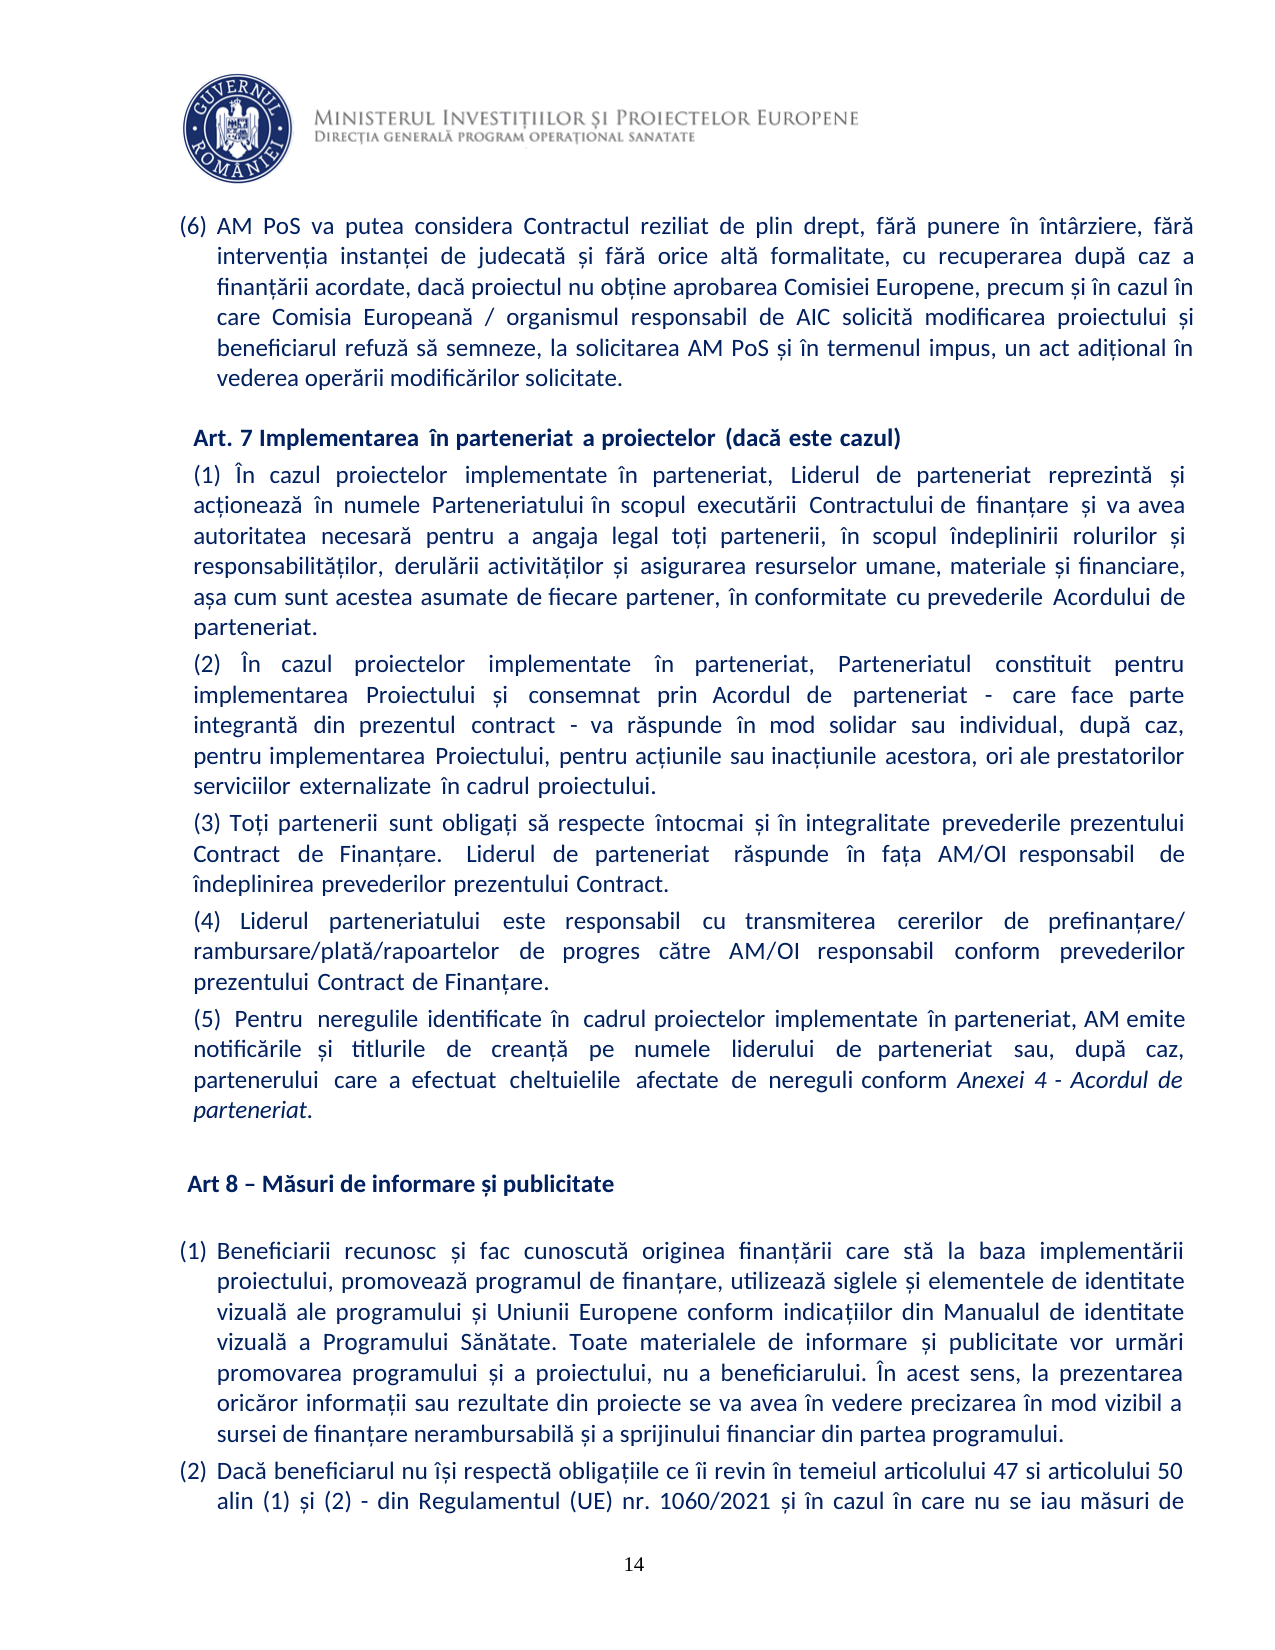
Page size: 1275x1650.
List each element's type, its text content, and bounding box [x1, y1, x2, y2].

text (5) Pentru neregulile identificate în cadrul proiectelor implementate în parteneriat, AM emite notificările și titlurile de creanță pe numele liderului de parteneriat sau, după caz, partenerului care a efectuat cheltuielile afectate de nereguli conform Anexei 4 - Acordul de parteneriat. [193, 1003, 1185, 1125]
text (4) Liderul parteneriatului este responsabil cu transmiterea cererilor de prefinanțare/ rambursare/plată/rapoartelor de progres către AM/OI responsabil conform prevederilor prezentului Contract de Finanţare. [193, 905, 1185, 997]
text (3) Toţi partenerii sunt obligaţi să respecte întocmai şi în integralitate prevederile prezentului Contract de Finanțare. Liderul de parteneriat răspunde în faţa AM/OI responsabil de îndeplinirea prevederilor prezentului Contract. [193, 807, 1185, 899]
text Art 8 – Măsuri de informare și publicitate [187, 1168, 1196, 1198]
list AM PoS va putea considera Contractul reziliat de plin drept, fără punere în întârziere, fără intervenţia instanţei de judecată şi fără orice altă formalitate, cu recuperarea după caz a finanţării acordate, dacă proiectul nu obţine aprobarea Comisiei Europene, precum şi în cazul în care Comisia Europeană / organismul responsabil de AIC solicită modificarea proiectului şi beneficiarul refuză să semneze, la solicitarea AM PoS şi în termenul impus, un act adiţional în vederea operării modificărilor solicitate. [179, 210, 1196, 393]
text Art. 7 Implementarea în parteneriat a proiectelor (dacă este cazul) [193, 422, 1198, 453]
list Beneficiarii recunosc și fac cunoscută originea finanțării care stă la baza implementării proiectului, promovează programul de finanțare, utilizează siglele și elementele de identitate vizuală ale programului și Uniunii Europene conform indicațiilor din Manualul de identitate vizuală a Programului Sănătate. Toate materialele de informare și publicitate vor urmări promovarea programului și a proiectului, nu a beneficiarului. În acest sens, la prezentarea oricăror informații sau rezultate din proiecte se va avea în vedere precizarea în mod vizibil a sursei de finanțare nerambursabilă și a sprijinului financiar din partea programului. [179, 1235, 1185, 1449]
text (1) În cazul proiectelor implementate în parteneriat, Liderul de parteneriat reprezintă şi acţionează în numele Parteneriatului în scopul executării Contractului de finanțare și va avea autoritatea necesară pentru a angaja legal toţi partenerii, în scopul îndeplinirii rolurilor și responsabilităților, derulării activităților și asigurarea resurselor umane, materiale și financiare, așa cum sunt acestea asumate de fiecare partener, în conformitate cu prevederile Acordului de parteneriat. [193, 459, 1186, 642]
picture [179, 70, 883, 186]
text (2) În cazul proiectelor implementate în parteneriat, Parteneriatul constituit pentru implementarea Proiectului și consemnat prin Acordul de parteneriat - care face parte integrantă din prezentul contract - va răspunde în mod solidar sau individual, după caz, pentru implementarea Proiectului, pentru acţiunile sau inacţiunile acestora, ori ale prestatorilor serviciilor externalizate în cadrul proiectului. [193, 648, 1185, 801]
